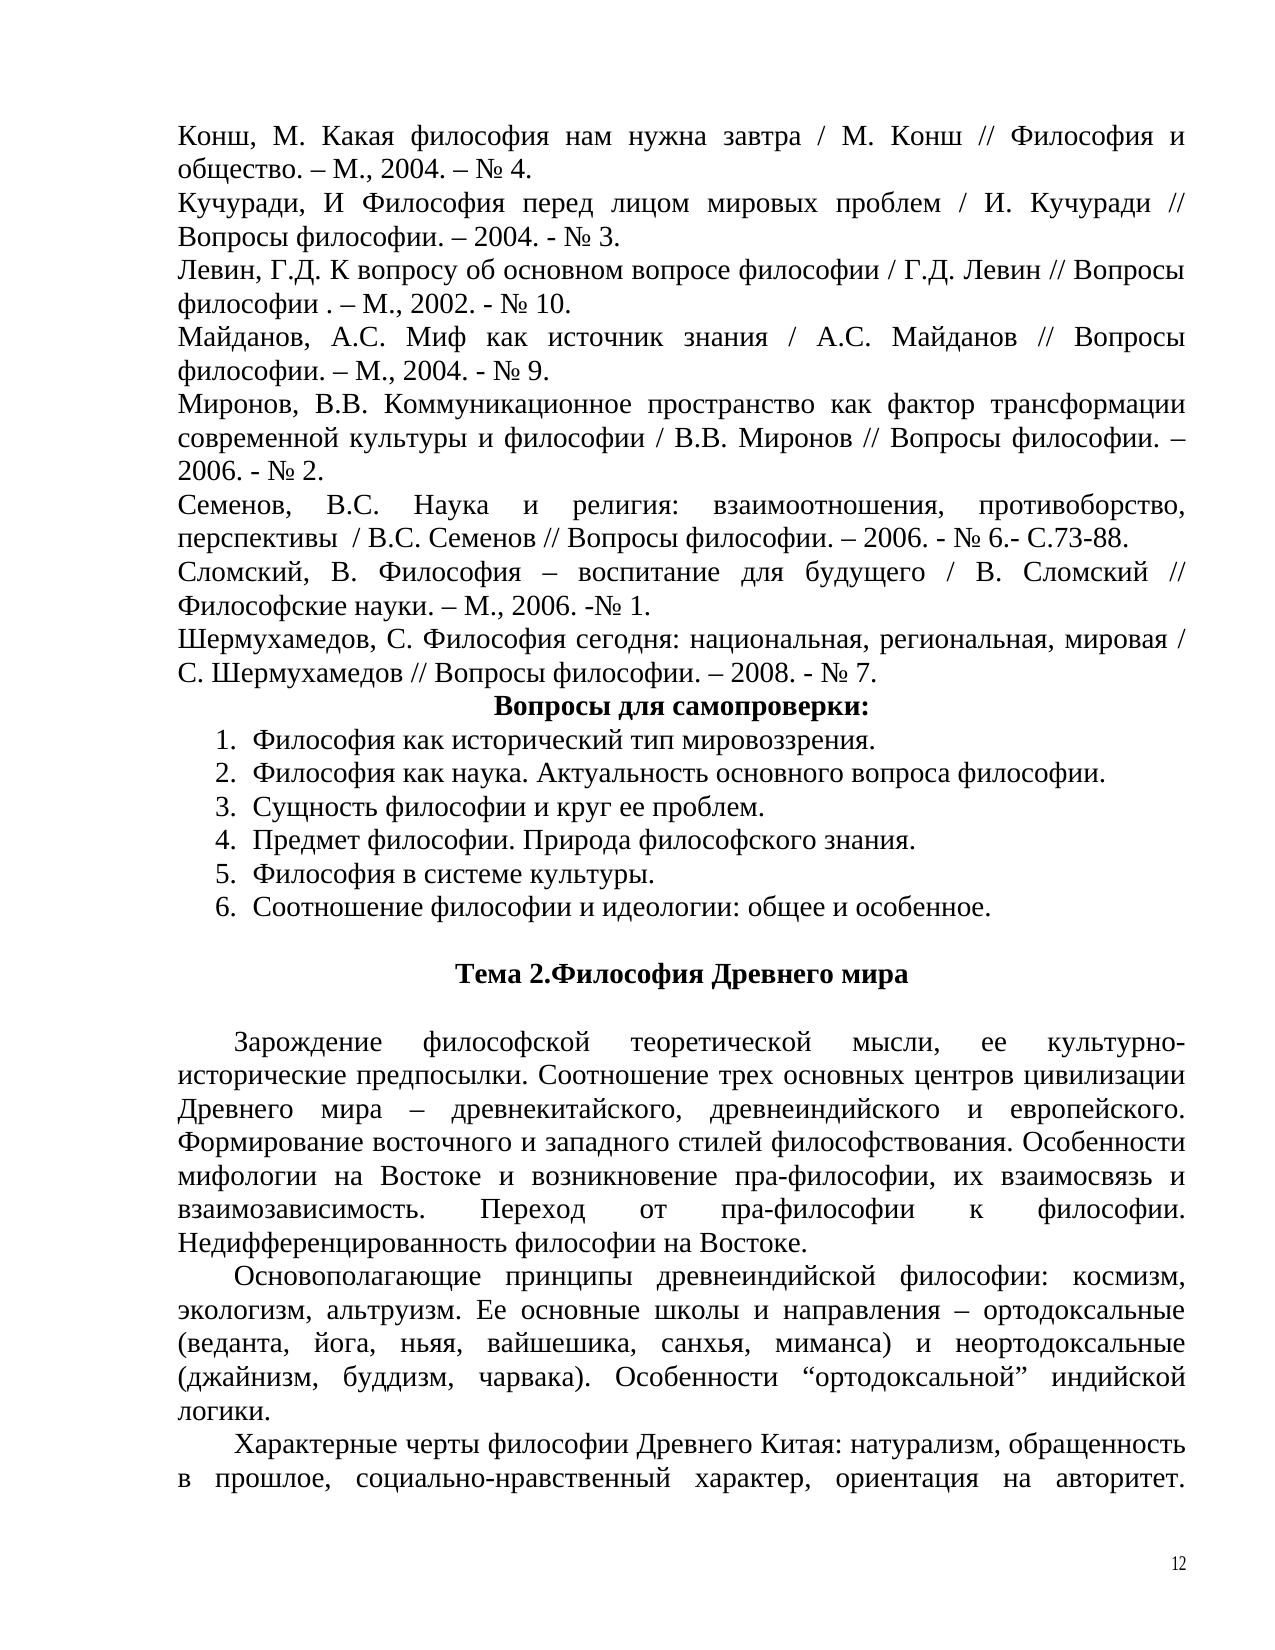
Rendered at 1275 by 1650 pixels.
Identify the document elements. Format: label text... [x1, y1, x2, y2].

text Сломский, В. Философия – воспитание для будущего / В. Сломский // Философские науки. – М., 2006. -№ 1. [177, 554, 1186, 621]
text Шермухамедов, С. Философия сегодня: национальная, региональная, мировая / С. Шермухамедов // Вопросы философии. – 2008. - № 7. [177, 621, 1186, 688]
list Предмет философии. Природа философского знания. [215, 822, 1186, 856]
text Кучуради, И Философия перед лицом мировых проблем / И. Кучуради // Вопросы философии. – 2004. - № 3. [177, 185, 1186, 252]
text Миронов, В.В. Коммуникационное пространство как фактор трансформации современной культуры и философии / В.В. Миронов // Вопросы философии. – 2006. - № 2. [177, 386, 1186, 487]
text Левин, Г.Д. К вопросу об основном вопросе философии / Г.Д. Левин // Вопросы философии . – М., 2002. - № 10. [177, 252, 1186, 319]
text Конш, М. Какая философия нам нужна завтра / М. Конш // Философия и общество. – М., 2004. – № 4. [177, 118, 1186, 185]
list Философия как наука. Актуальность основного вопроса философии. [215, 755, 1186, 789]
text Зарождение философской теоретической мысли, ее культурно-исторические предпосылки. Соотношение трех основных центров цивилизации Древнего мира – древнекитайского, древнеиндийского и европейского. Формирование восточного и западного стилей философствования. Особенности мифологии на Востоке и возникновение пра-философии, их взаимосвязь и взаимозависимость. Переход от пра-философии к философии. Недифференцированность философии на Востоке. [177, 1024, 1186, 1258]
list Философия в системе культуры. [215, 856, 1186, 889]
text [177, 1426, 1186, 1493]
text Майданов, А.С. Миф как источник знания / А.С. Майданов // Вопросы философии. – М., 2004. - № 9. [177, 319, 1186, 386]
list Сущность философии и круг ее проблем. [215, 789, 1186, 822]
text Вопросы для самопроверки: [177, 688, 1186, 722]
text Основополагающие принципы древнеиндийской философии: космизм, экологизм, альтруизм. Ее основные школы и направления – ортодоксальные (веданта, йога, ньяя, вайшешика, санхья, миманса) и неортодоксальные (джайнизм, буддизм, чарвака). Особенности “ортодоксальной” индийской логики. [177, 1258, 1186, 1426]
list Соотношение философии и идеологии: общее и особенное. [215, 889, 1186, 923]
list Философия как исторический тип мировоззрения. [215, 722, 1186, 755]
text Тема 2.Философия Древнего мира [177, 957, 1186, 990]
text Семенов, В.С. Наука и религия: взаимоотношения, противоборство, перспективы / В.С. Семенов // Вопросы философии. – 2006. - № 6.- С.73-88. [177, 487, 1186, 554]
